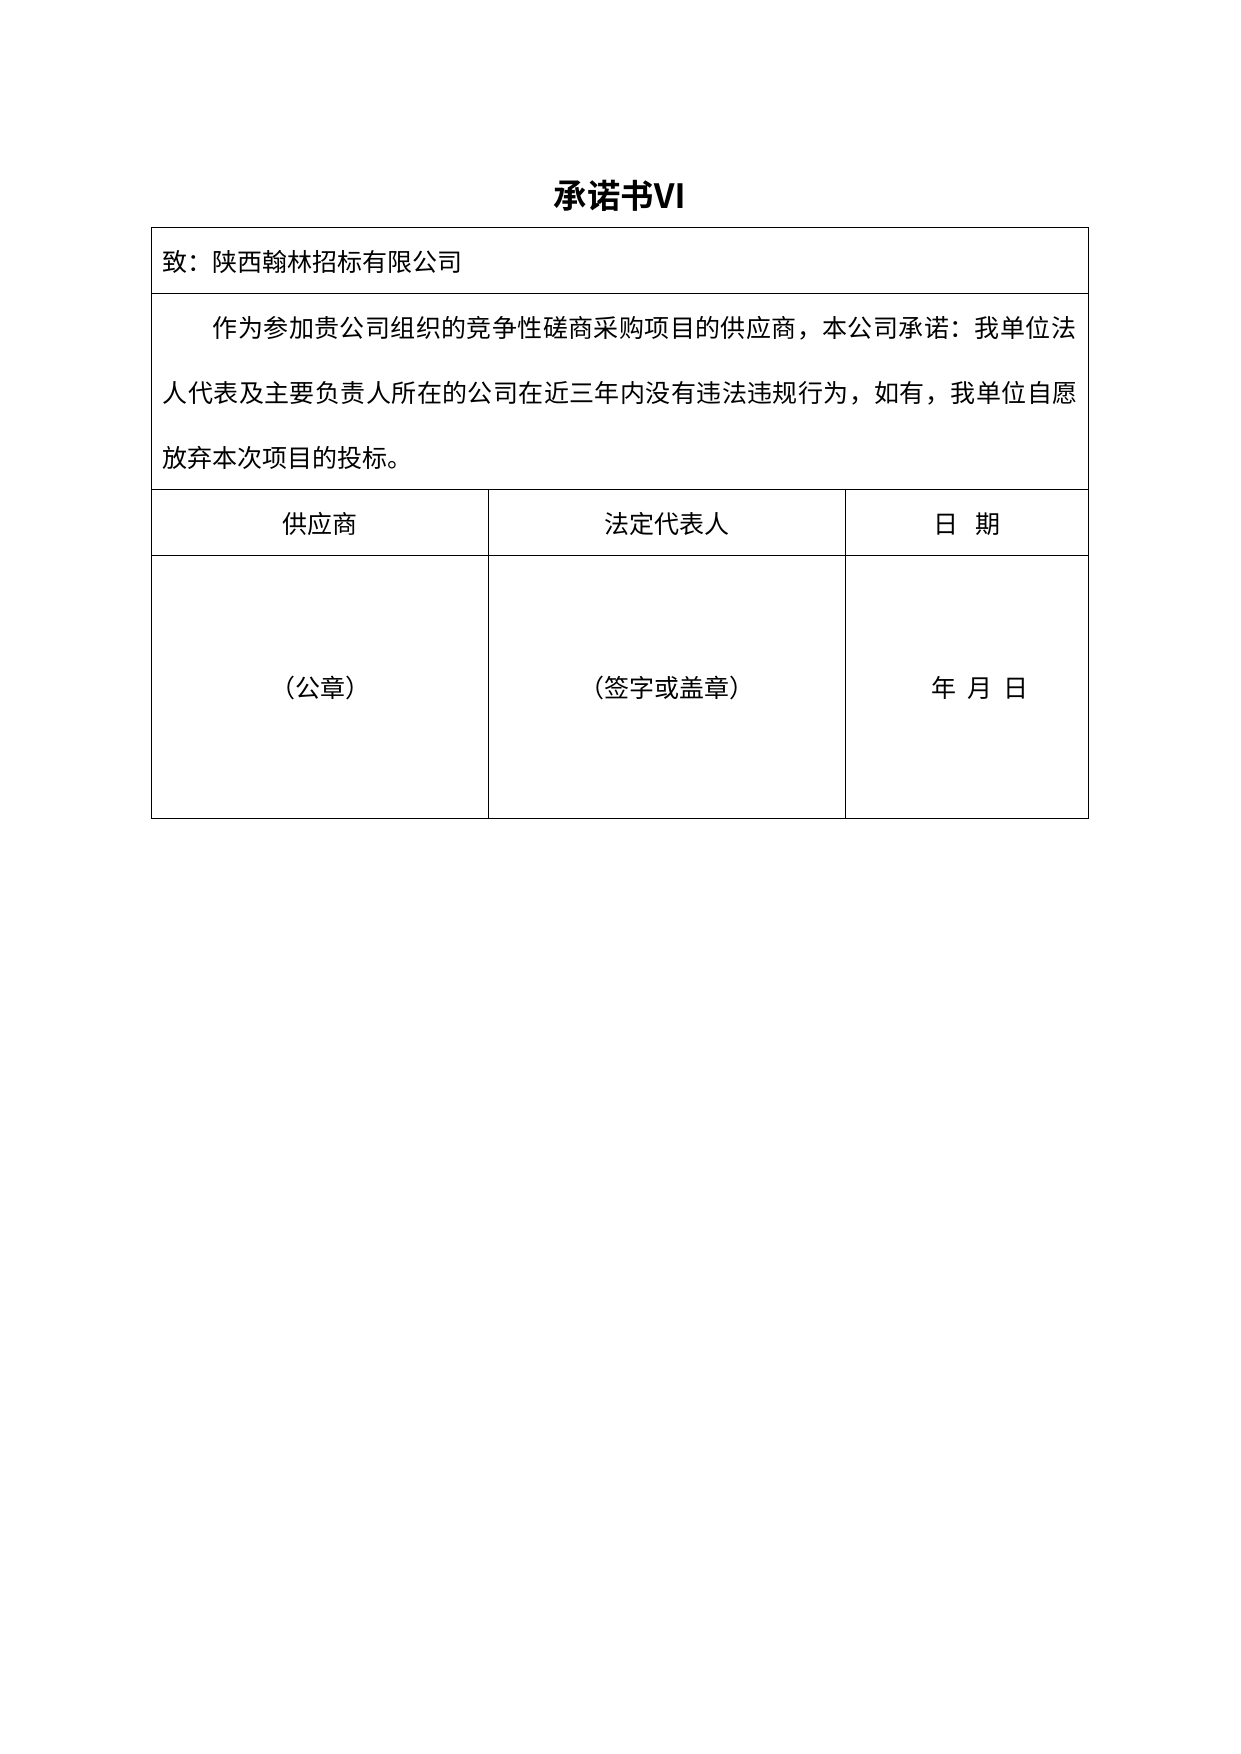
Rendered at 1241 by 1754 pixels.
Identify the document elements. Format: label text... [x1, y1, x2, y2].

table_cell 供应商 [152, 490, 488, 555]
table_header 致：陕西翰林招标有限公司 [152, 228, 1088, 293]
table_cell （公章） [152, 556, 488, 818]
table_cell 作为参加贵公司组织的竞争性磋商采购项目的供应商，本公司承诺：我单位法人代表及主要负责人所在的公司在近三年内没有违法违规行为，如有，我单位自愿放弃本次项目的投标。 [152, 294, 1088, 489]
table_cell 日 期 [846, 490, 1088, 555]
table_cell 法定代表人 [489, 490, 845, 555]
text 承诺书Ⅵ [148, 162, 1093, 227]
table_cell 年 月 日 [846, 556, 1088, 818]
table_cell （签字或盖章） [489, 556, 845, 818]
